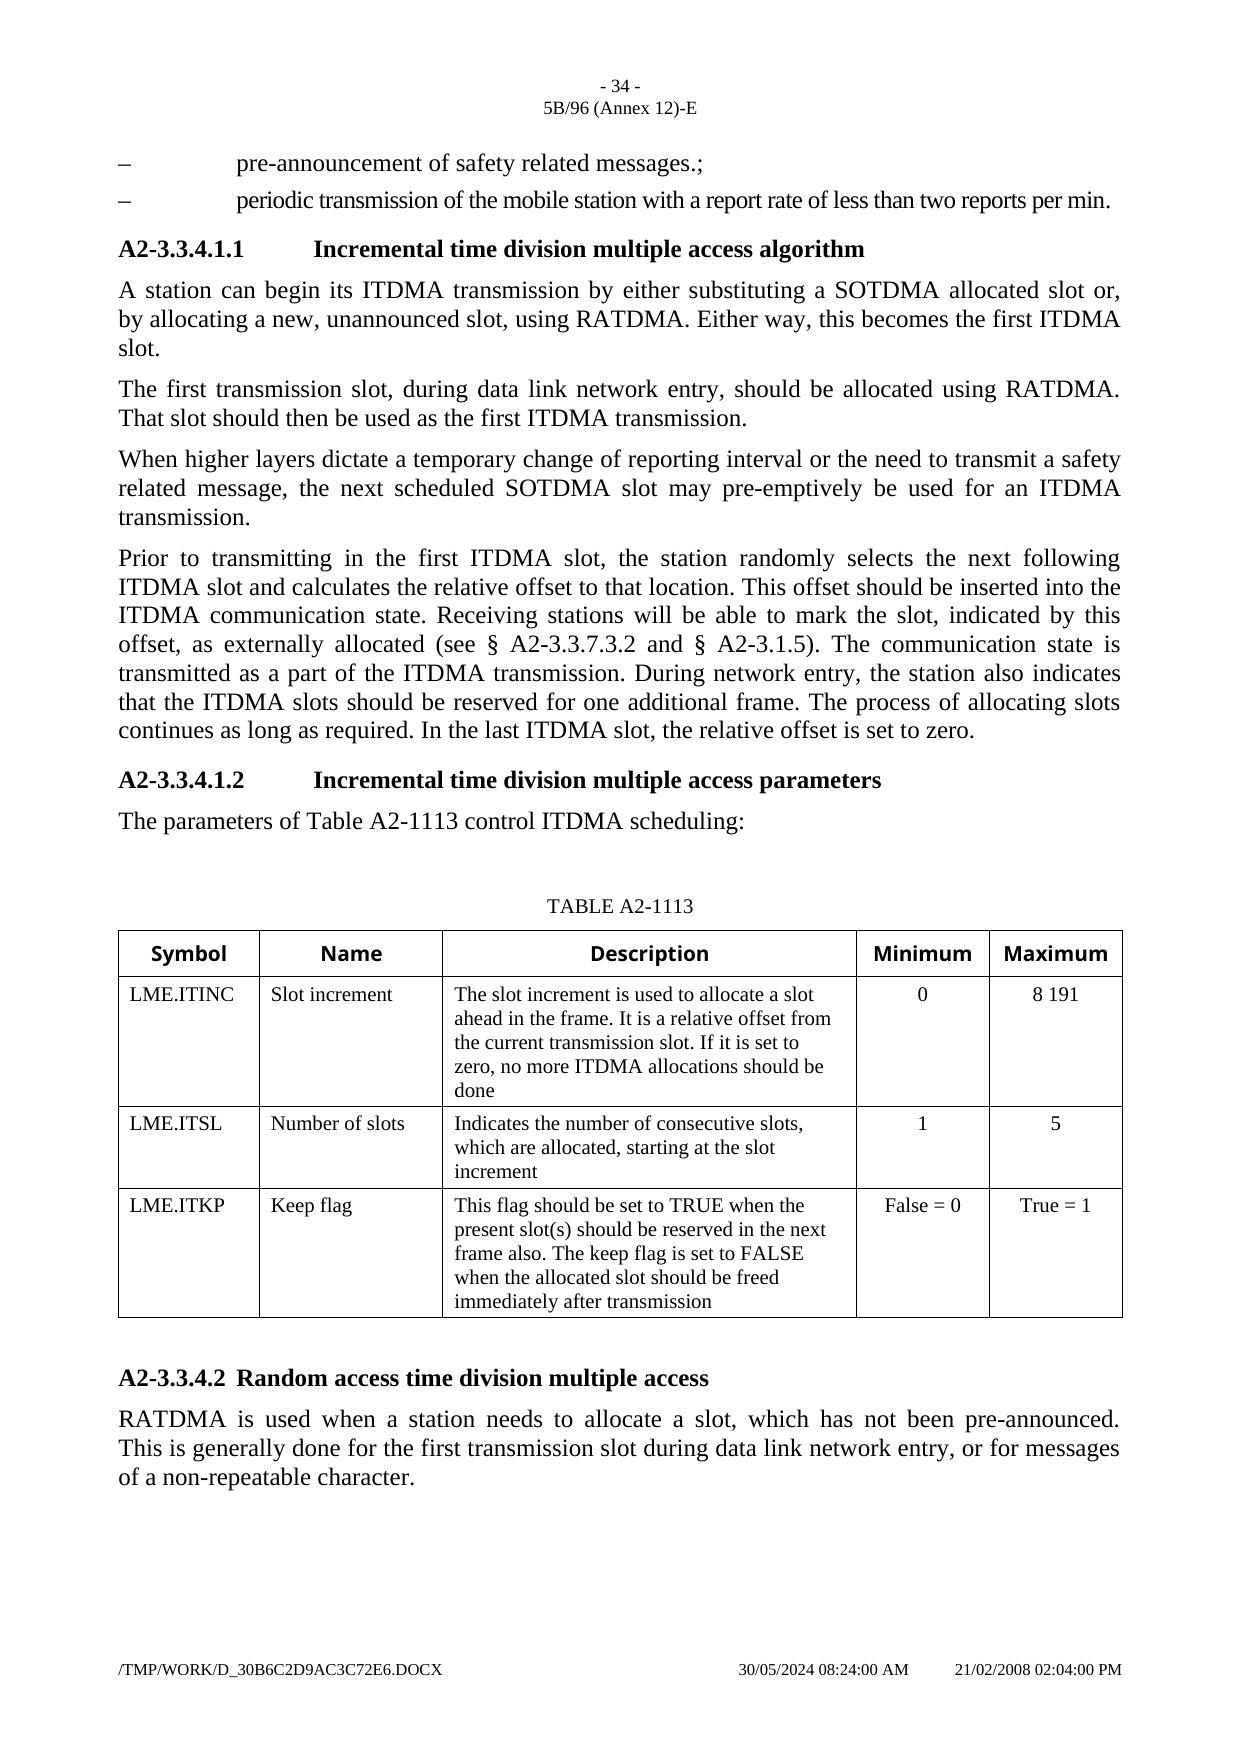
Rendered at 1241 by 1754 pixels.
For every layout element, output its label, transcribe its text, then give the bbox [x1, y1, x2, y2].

table_header Name [260, 931, 442, 976]
table_cell Slot increment [260, 977, 442, 1106]
table_cell 5 [990, 1107, 1122, 1187]
table_cell 0 [857, 977, 989, 1106]
subtitle 3.3.4.1.1 Incremental time division multiple access algorithm [118, 234, 1122, 263]
text Prior to transmitting in the first ITDMA slot, the station randomly selects the next following ITDMA slot and calculates the relative offset to that location. This offset should be inserted into the ITDMA communication state. Receiving stations will be able to mark the slot, indicated by this offset, as externally allocated (see § 3.3.7.3.2 and § 3.1.5). The communication state is transmitted as a part of the ITDMA transmission. During network entry, the station also indicates that the ITDMA slots should be reserved for one additional frame. The process of allocating slots continues as long as required. In the last ITDMA slot, the relative offset is set to zero. [118, 543, 1122, 744]
text TABLE [118, 893, 1122, 918]
table_cell LME.ITSL [119, 1107, 259, 1187]
table_header Maximum [990, 931, 1122, 976]
table_cell True = 1 [990, 1189, 1122, 1317]
table_cell Indicates the number of consecutive slots, which are allocated, starting at the slot increment [443, 1107, 856, 1187]
text The first transmission slot, during data link network entry, should be allocated using RATDMA. That slot should then be used as the first ITDMA transmission. [118, 374, 1122, 432]
table_cell 8 191 [990, 977, 1122, 1106]
table_cell 1 [857, 1107, 989, 1187]
text When higher layers dictate a temporary change of reporting interval or the need to transmit a safety related message, the next scheduled SOTDMA slot may pre-emptively be used for an ITDMA transmission. [118, 444, 1122, 531]
table_cell This flag should be set to TRUE when the present slot(s) should be reserved in the next frame also. The keep flag is set to FALSE when the allocated slot should be freed immediately after transmission [443, 1189, 856, 1317]
table_header Symbol [119, 931, 259, 976]
subtitle 3.3.4.2 Random access time division multiple access [118, 1363, 1122, 1392]
table_cell Number of slots [260, 1107, 442, 1187]
text – pre-announcement of safety related messages [118, 148, 1122, 176]
table_cell LME.ITINC [119, 977, 259, 1106]
text RATDMA is used when a station needs to allocate a slot, which has not been pre-announced. This is generally done for the first transmission slot during data link network entry, or for messages of a non-repeatable character. [118, 1404, 1122, 1491]
text The parameters of Table 3 control ITDMA scheduling: [118, 806, 1122, 835]
table_cell Keep flag [260, 1189, 442, 1317]
text A station can begin its ITDMA transmission by either substituting a SOTDMA allocated slot or, by allocating a new, unannounced slot, using RATDMA. Either way, this becomes the first ITDMA slot. [118, 276, 1122, 362]
table_cell The slot increment is used to allocate a slot ahead in the frame. It is a relative offset from the current transmission slot. If it is set to zero, no more ITDMA allocations should be done [443, 977, 856, 1106]
table_header Minimum [857, 931, 989, 976]
table_cell LME.ITKP [119, 1189, 259, 1317]
subtitle 3.3.4.1.2 Incremental time division multiple access parameters [118, 765, 1122, 794]
table_header Description [443, 931, 856, 976]
table_cell False = 0 [857, 1189, 989, 1317]
